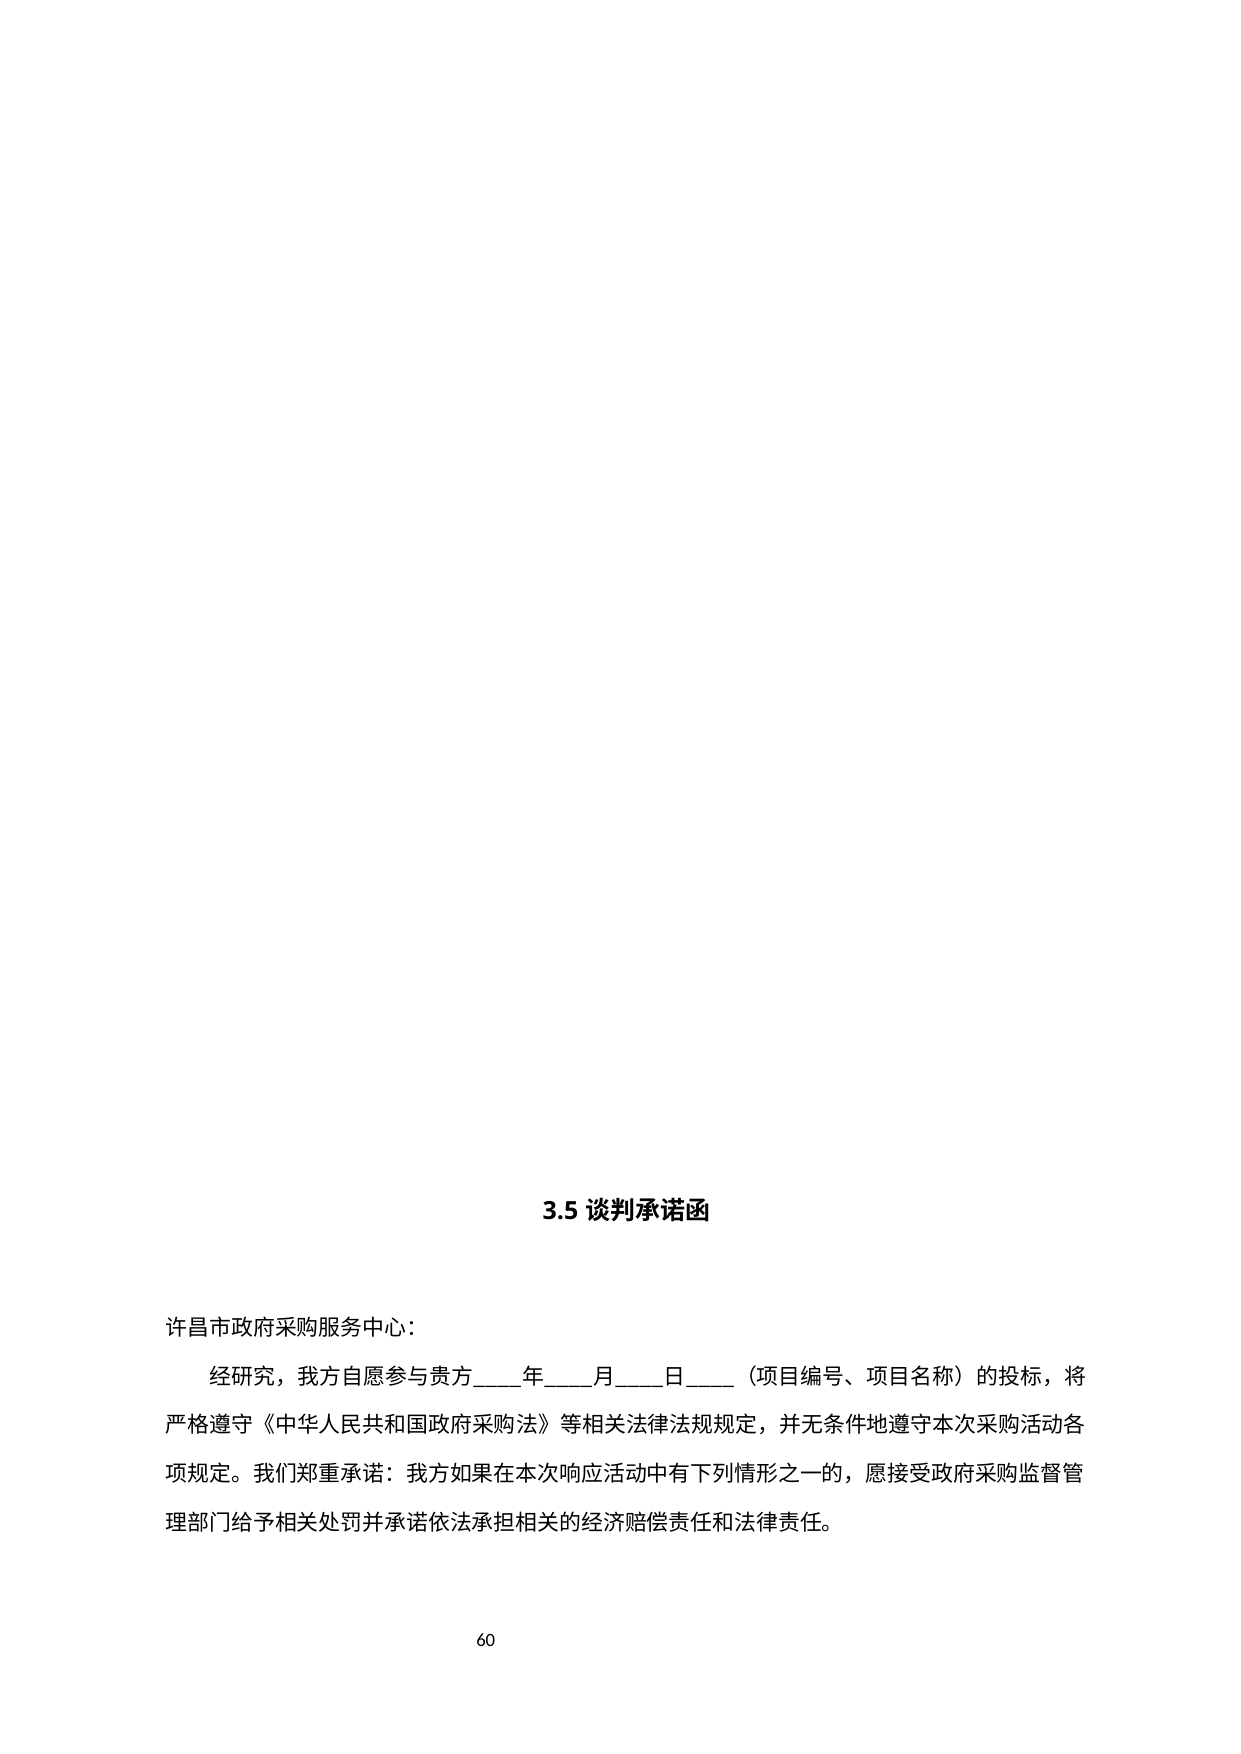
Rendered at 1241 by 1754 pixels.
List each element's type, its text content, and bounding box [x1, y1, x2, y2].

text 经研究，我方自愿参与贵方____年____月____日____（项目编号、项目名称）的投标，将严格遵守《中华人民共和国政府采购法》等相关法律法规规定，并无条件地遵守本次采购活动各项规定。我们郑重承诺：我方如果在本次响应活动中有下列情形之一的，愿接受政府采购监督管理部门给予相关处罚并承诺依法承担相关的经济赔偿责任和法律责任。 [165, 1358, 1087, 1537]
text 3.5 谈判承诺函 [165, 1176, 1087, 1241]
text 许昌市政府采购服务中心： [165, 1310, 1087, 1342]
